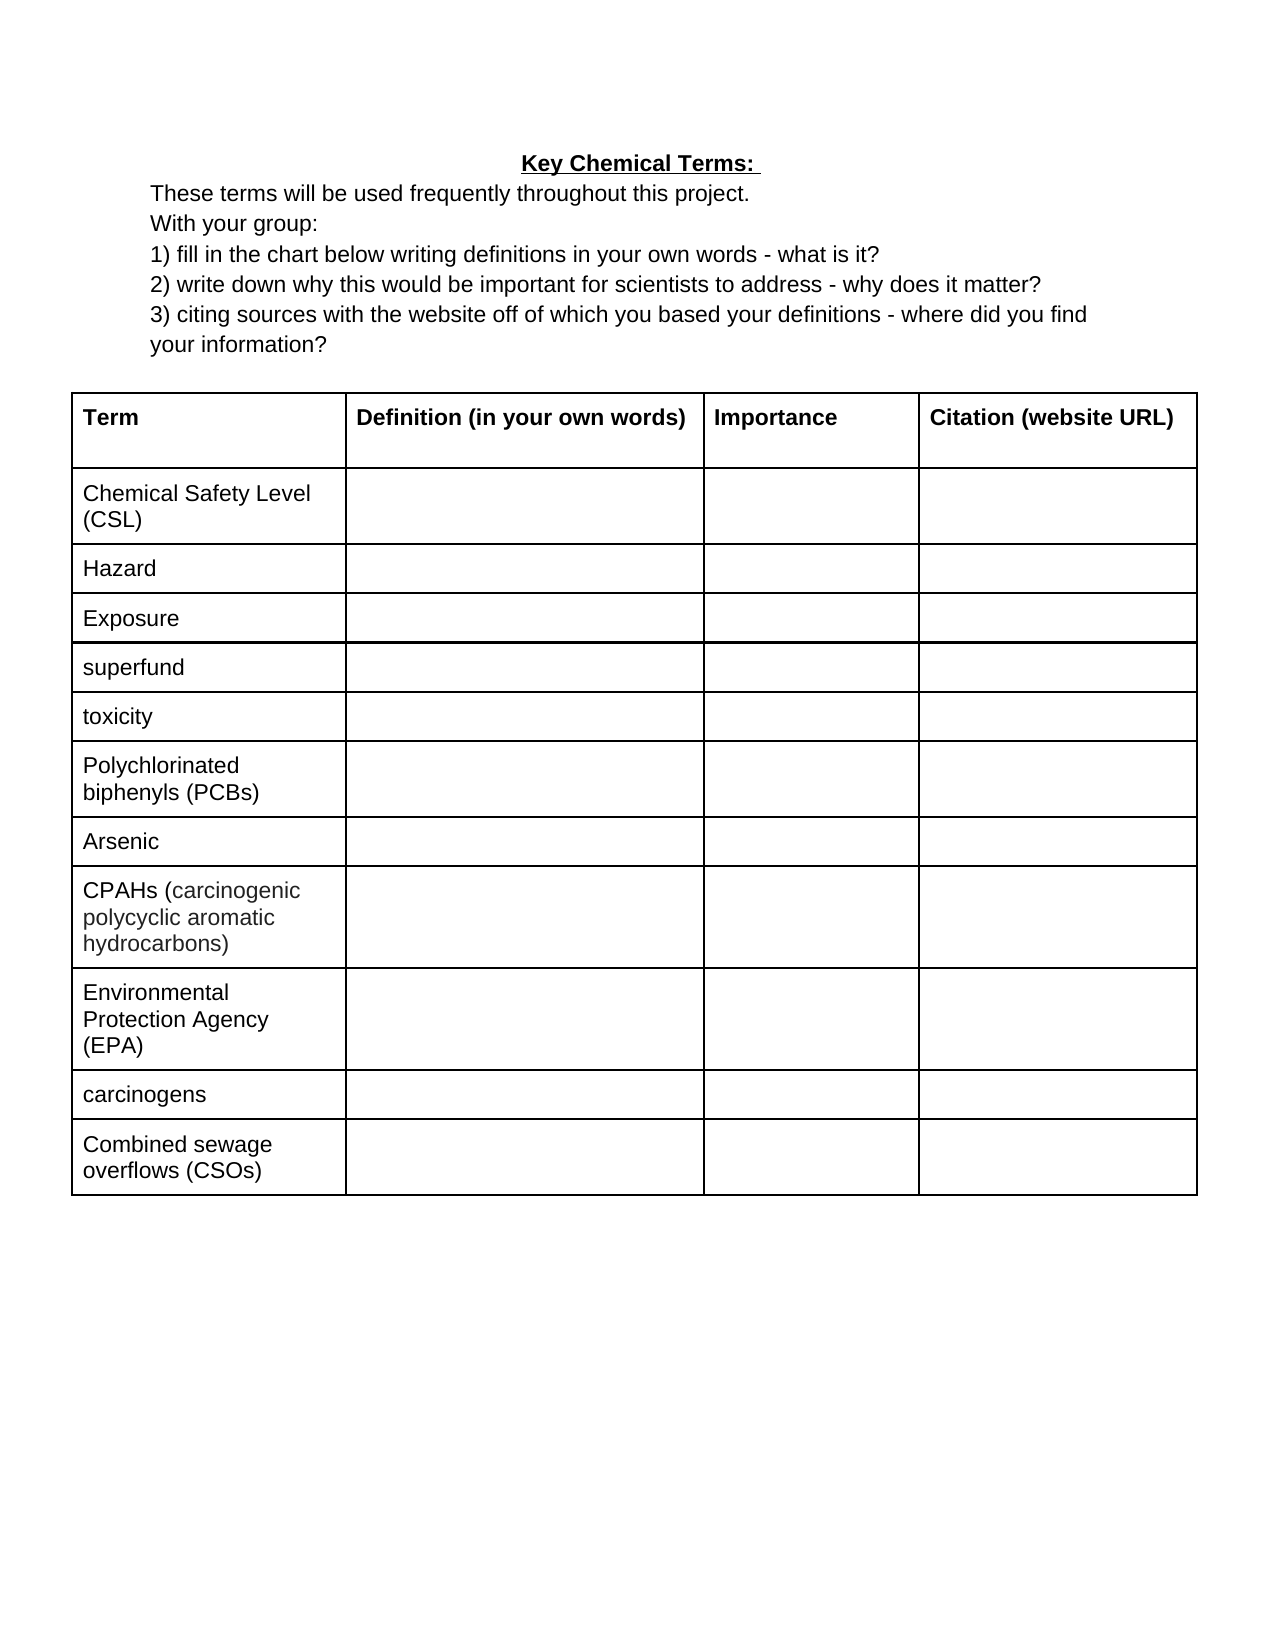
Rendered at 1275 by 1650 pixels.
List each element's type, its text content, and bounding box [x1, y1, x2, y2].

table_cell [705, 469, 918, 543]
table_cell [347, 594, 703, 641]
table_cell [347, 1071, 703, 1118]
table_cell [705, 867, 918, 967]
table_cell Exposure [73, 594, 345, 641]
table_cell [347, 867, 703, 967]
table_cell [705, 545, 918, 592]
table_cell [920, 1120, 1196, 1194]
table_header Definition (in your own words) [347, 394, 703, 467]
table_cell [705, 969, 918, 1069]
table_cell [920, 1071, 1196, 1118]
text With your group: [150, 210, 1125, 237]
table_cell [705, 818, 918, 865]
table_cell Polychlorinated biphenyls (PCBs) [73, 742, 345, 816]
table_cell [705, 742, 918, 816]
text 3) citing sources with the website off of which you based your definitions - where did you find your information? [150, 301, 1125, 358]
table_cell superfund [73, 644, 345, 691]
text 1) fill in the chart below writing definitions in your own words - what is it? [150, 241, 1125, 267]
table_cell [920, 867, 1196, 967]
table_cell [347, 818, 703, 865]
table_cell [347, 969, 703, 1069]
table_cell [705, 1120, 918, 1194]
table_cell [347, 742, 703, 816]
text Key Chemical Terms: [150, 150, 1125, 176]
table_cell Hazard [73, 545, 345, 592]
table_cell [347, 545, 703, 592]
text These terms will be used frequently throughout this project. [150, 180, 1125, 207]
table_cell [347, 644, 703, 691]
table_cell [920, 742, 1196, 816]
table_cell [705, 1071, 918, 1118]
table_cell Combined sewage overflows (CSOs) [73, 1120, 345, 1194]
table_cell [347, 693, 703, 740]
table_cell Environmental Protection Agency (EPA) [73, 969, 345, 1069]
table_cell CPAHs (carcinogenic polycyclic aromatic hydrocarbons) [73, 867, 345, 967]
table_cell [347, 1120, 703, 1194]
table_header Importance [705, 394, 918, 467]
table_header Citation (website URL) [920, 394, 1196, 467]
table_cell [705, 693, 918, 740]
table_cell [920, 693, 1196, 740]
table_cell [920, 469, 1196, 543]
table_header Term [73, 394, 345, 467]
text 2) write down why this would be important for scientists to address - why does it matter? [150, 271, 1125, 297]
table_cell Chemical Safety Level (CSL) [73, 469, 345, 543]
table_cell [705, 594, 918, 641]
table_cell [705, 644, 918, 691]
table_cell [347, 469, 703, 543]
table_cell [920, 545, 1196, 592]
table_cell carcinogens [73, 1071, 345, 1118]
table_cell [920, 644, 1196, 691]
table_cell [920, 818, 1196, 865]
table_cell [920, 594, 1196, 641]
table_cell Arsenic [73, 818, 345, 865]
table_cell [920, 969, 1196, 1069]
table_cell toxicity [73, 693, 345, 740]
